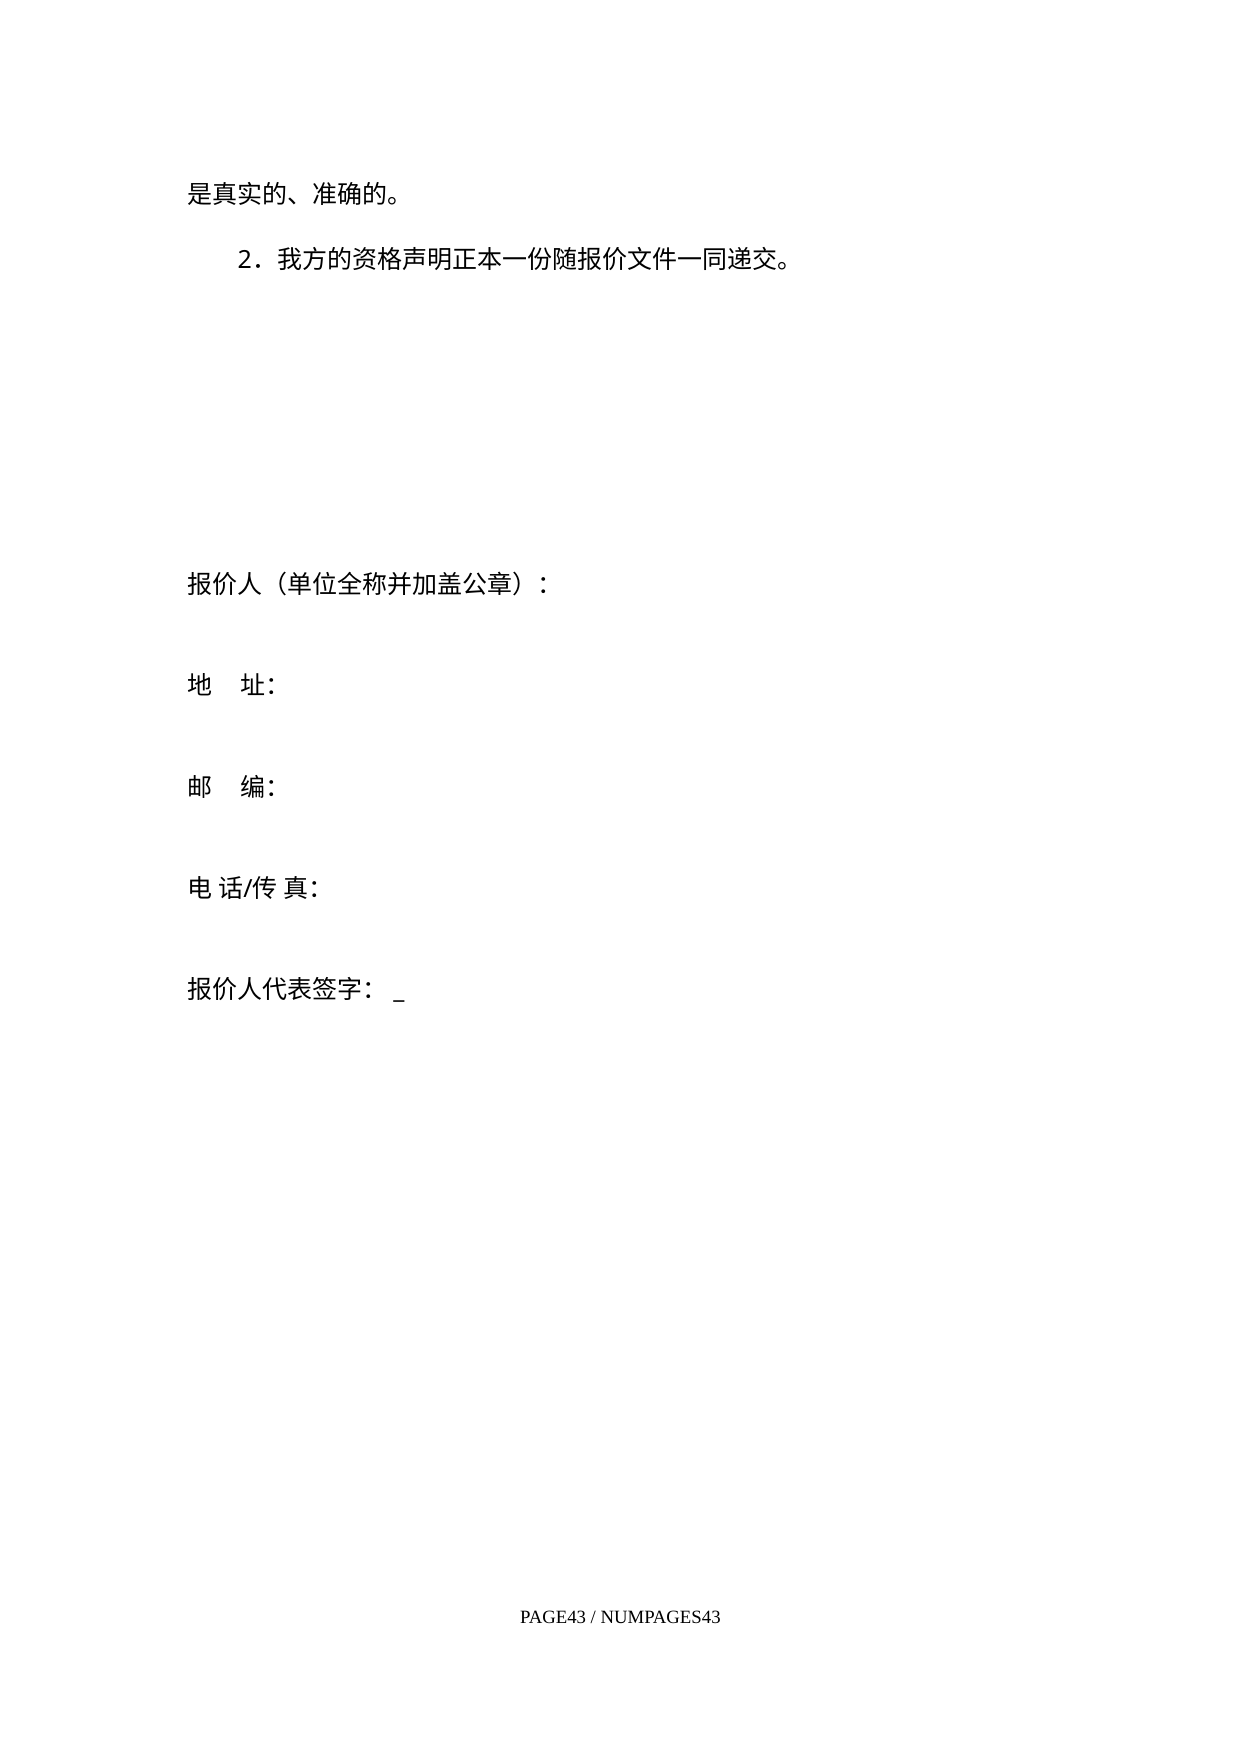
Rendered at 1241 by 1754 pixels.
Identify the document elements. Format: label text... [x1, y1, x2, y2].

text 报价人代表签字： _ [187, 955, 1053, 1020]
text 邮 编： [187, 753, 1053, 818]
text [187, 160, 1053, 225]
text 电 话/传 真： [187, 854, 1053, 919]
text 2．我方的资格声明正本一份随报价文件一同递交。 [187, 225, 1053, 290]
text 报价人（单位全称并加盖公章）： [187, 550, 1053, 615]
text 地 址： [187, 651, 1053, 716]
